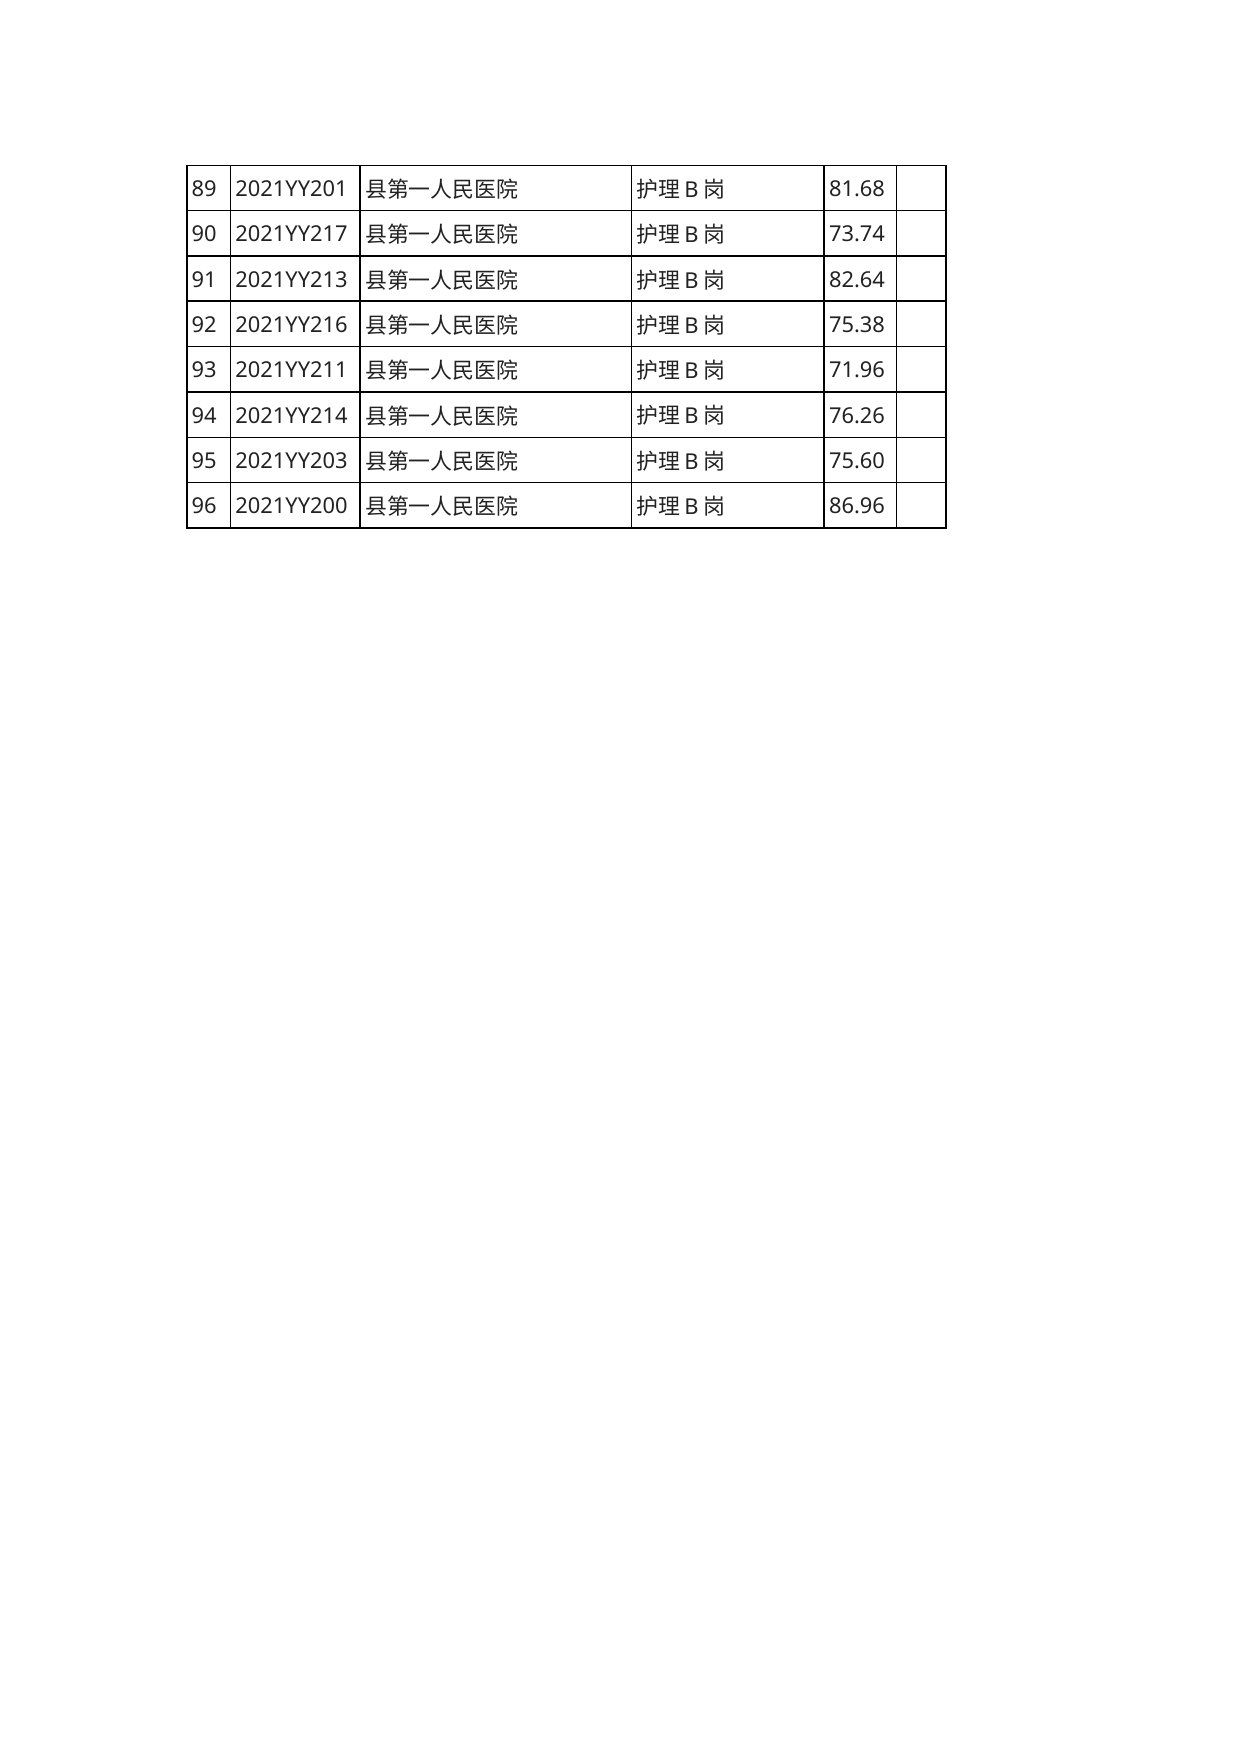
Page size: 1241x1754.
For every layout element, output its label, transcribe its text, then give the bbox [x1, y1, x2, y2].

table_cell 82.64 [825, 257, 896, 300]
table_cell [897, 302, 945, 346]
table_cell 2021YY211 [231, 347, 359, 391]
table_cell 2021YY217 [231, 211, 359, 255]
table_cell 护理B岗 [632, 347, 823, 391]
table_cell [897, 166, 945, 210]
table_cell 县第一人民医院 [361, 393, 631, 436]
table_cell 93 [188, 347, 230, 391]
table_cell 81.68 [825, 166, 896, 210]
table_cell [897, 347, 945, 391]
table_cell 92 [188, 302, 230, 346]
table_cell 91 [188, 257, 230, 300]
table_cell 73.74 [825, 211, 896, 255]
table_cell 县第一人民医院 [361, 302, 631, 346]
table_cell [897, 257, 945, 300]
table_cell 县第一人民医院 [361, 438, 631, 482]
table_cell 护理B岗 [632, 302, 823, 346]
table_cell 2021YY213 [231, 257, 359, 300]
table_cell [897, 211, 945, 255]
table_cell 89 [188, 166, 230, 210]
table_cell 95 [188, 438, 230, 482]
table_cell 2021YY201 [231, 166, 359, 210]
table_cell 县第一人民医院 [361, 257, 631, 300]
table_cell 县第一人民医院 [361, 483, 631, 527]
table_cell 71.96 [825, 347, 896, 391]
table_cell 96 [188, 483, 230, 527]
table_cell 护理B岗 [632, 166, 823, 210]
table_cell 75.60 [825, 438, 896, 482]
table_cell 护理B岗 [632, 211, 823, 255]
table_cell 2021YY216 [231, 302, 359, 346]
table_cell 2021YY214 [231, 393, 359, 436]
table_cell 护理B岗 [632, 438, 823, 482]
table_cell [897, 438, 945, 482]
table_cell 县第一人民医院 [361, 166, 631, 210]
table_cell 2021YY200 [231, 483, 359, 527]
table_cell 护理B岗 [632, 483, 823, 527]
table_cell 2021YY203 [231, 438, 359, 482]
table_cell 护理B岗 [632, 257, 823, 300]
table_cell [897, 483, 945, 527]
table_cell 76.26 [825, 393, 896, 436]
table_cell 县第一人民医院 [361, 211, 631, 255]
table_cell 94 [188, 393, 230, 436]
table_cell 护理B岗 [632, 393, 823, 436]
table_cell 县第一人民医院 [361, 347, 631, 391]
table_cell 75.38 [825, 302, 896, 346]
table_cell 86.96 [825, 483, 896, 527]
table_cell [897, 393, 945, 436]
table_cell 90 [188, 211, 230, 255]
